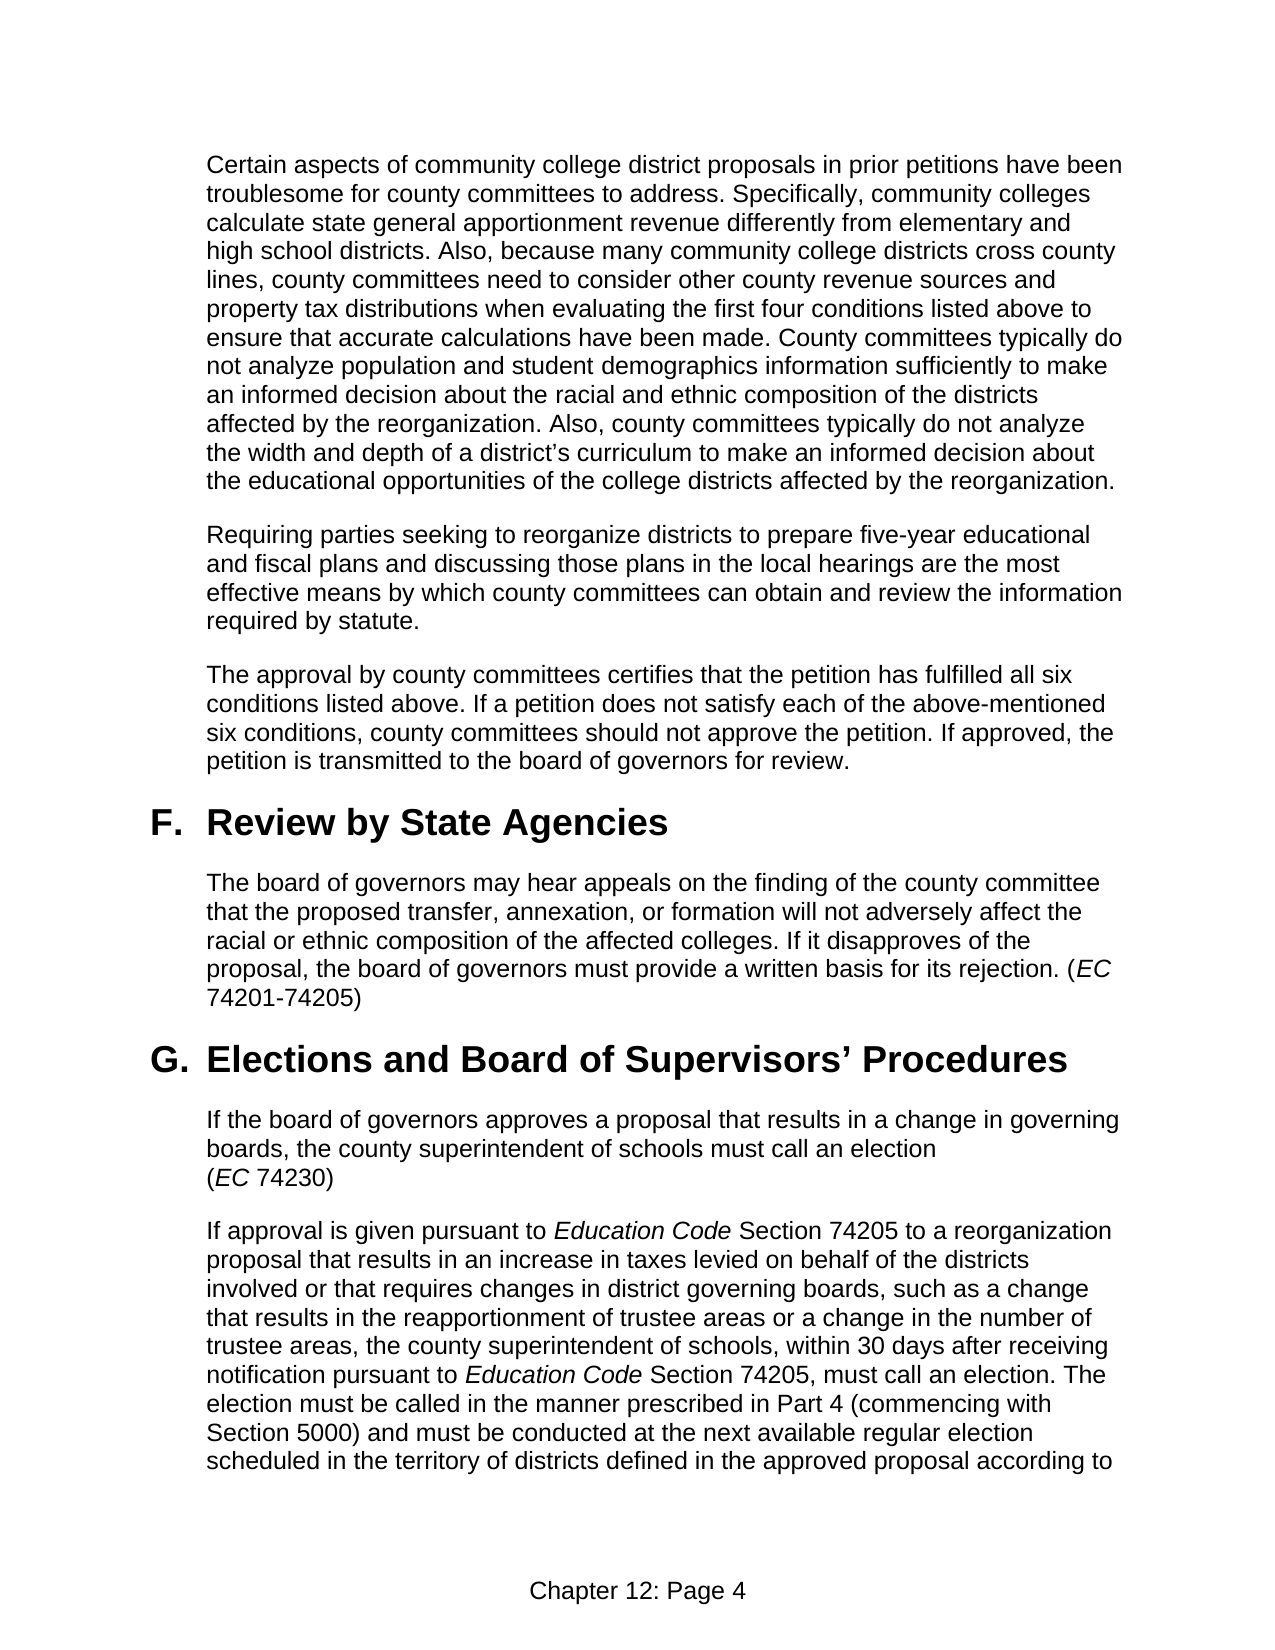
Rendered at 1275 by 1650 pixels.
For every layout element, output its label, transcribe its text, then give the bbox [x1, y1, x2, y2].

text The approval by county committees certifies that the petition has fulfilled all six conditions listed above. If a petition does not satisfy each of the above-mentioned six conditions, county committees should not approve the petition. If approved, the petition is transmitted to the board of governors for review. [206, 660, 1125, 775]
text The board of governors may hear appeals on the finding of the county committee that the proposed transfer, annexation, or formation will not adversely affect the racial or ethnic composition of the affected colleges. If it disapproves of the proposal, the board of governors must provide a written basis for its rejection. (EC 74201-74205) [206, 868, 1125, 1012]
text Certain aspects of community college district proposals in prior petitions have been troublesome for county committees to address. Specifically, community colleges calculate state general apportionment revenue differently from elementary and high school districts. Also, because many community college districts cross county lines, county committees need to consider other county revenue sources and property tax distributions when evaluating the first four conditions listed above to ensure that accurate calculations have been made. County committees typically do not analyze population and student demographics information sufficiently to make an informed decision about the racial and ethnic composition of the districts affected by the reorganization. Also, county committees typically do not analyze the width and depth of a district’s curriculum to make an informed decision about the educational opportunities of the college districts affected by the reorganization. [206, 150, 1125, 495]
text If the board of governors approves a proposal that results in a change in governing boards, the county superintendent of schools must call an election (EC 74230) [206, 1105, 1125, 1191]
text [206, 1216, 1125, 1475]
text Requiring parties seeking to reorganize districts to prepare five-year educational and fiscal plans and discussing those plans in the local hearings are the most effective means by which county committees can obtain and review the information required by statute. [206, 520, 1125, 635]
subtitle F. Review by State Agencies [150, 800, 1125, 843]
subtitle G. Elections and Board of Supervisors’ Procedures [150, 1037, 1125, 1080]
